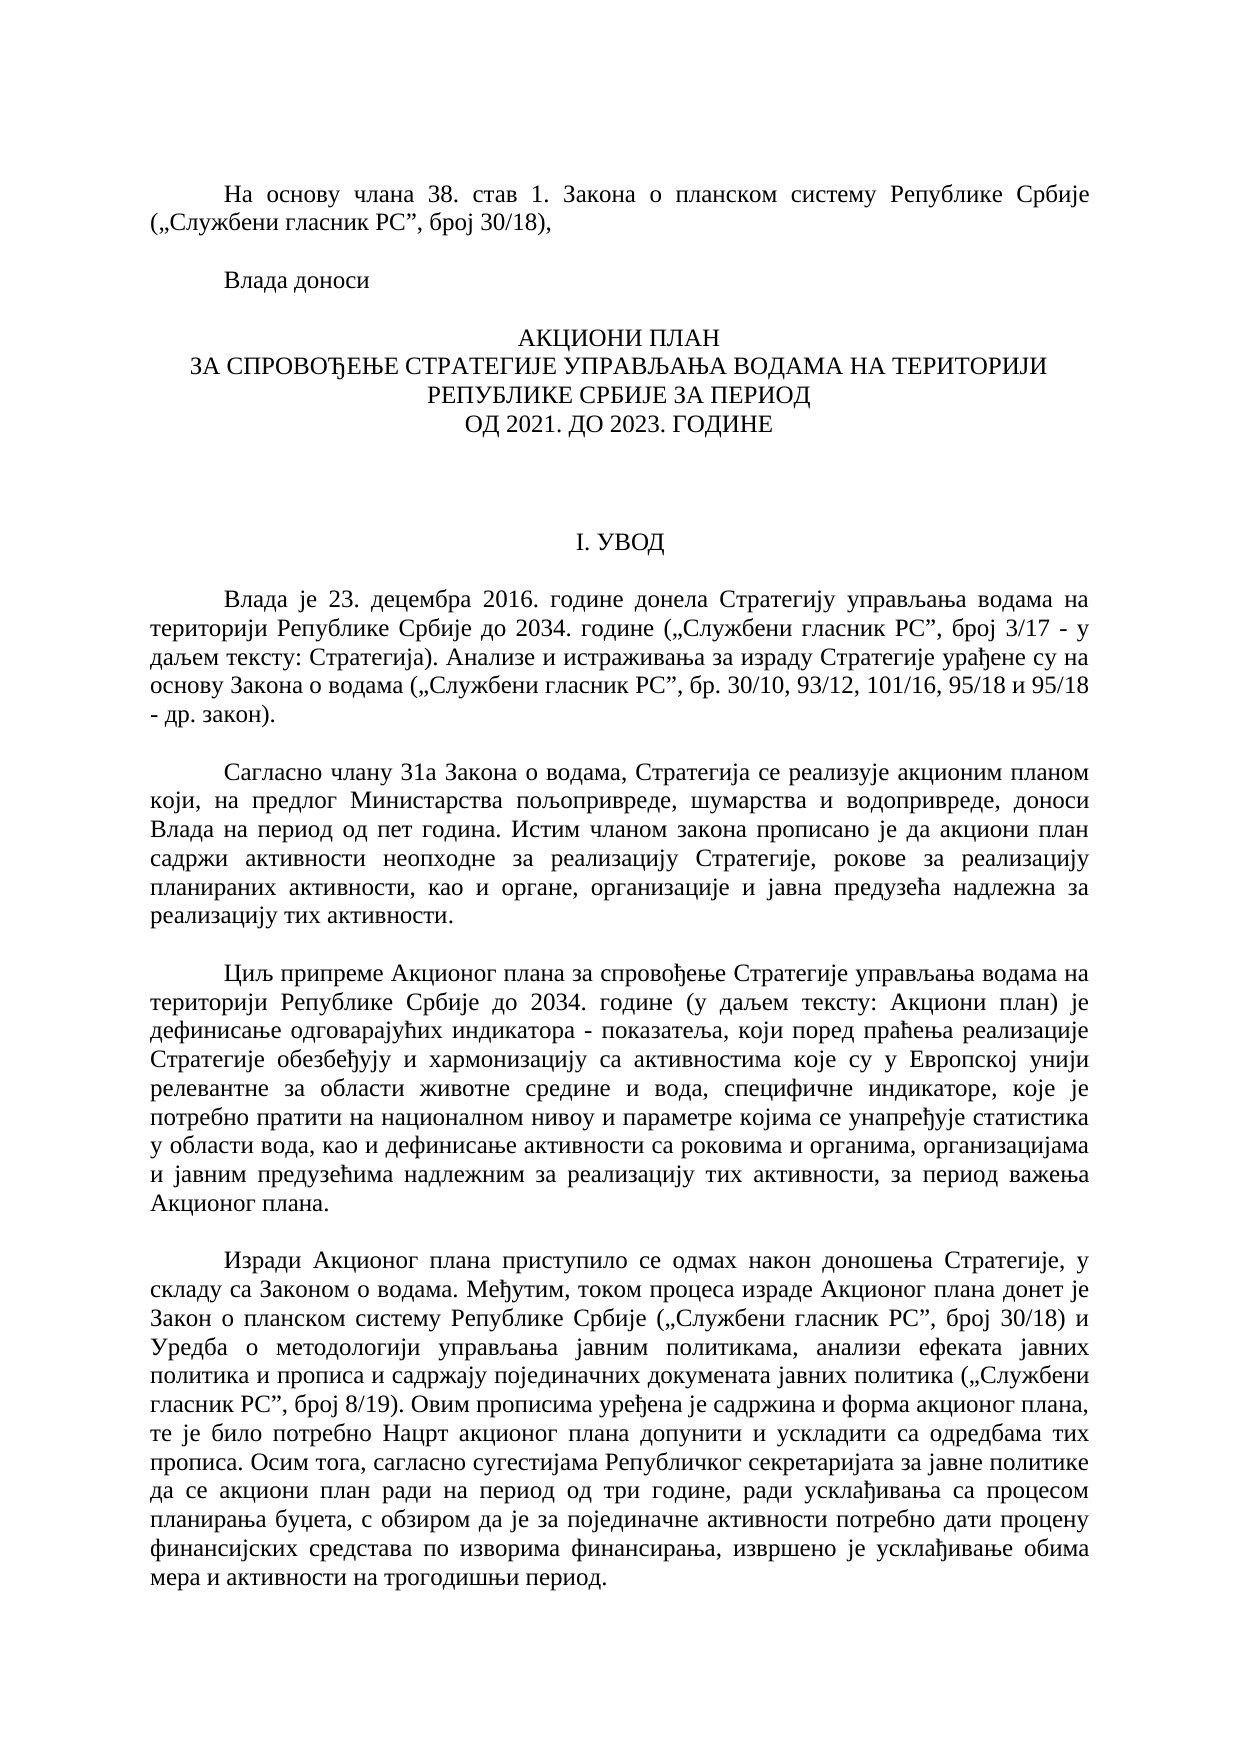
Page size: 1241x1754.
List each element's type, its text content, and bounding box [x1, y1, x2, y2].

text ОД 2021. ДО 2023. ГОДИНЕ [150, 409, 1087, 438]
text АКЦИОНИ ПЛАН [150, 323, 1087, 351]
subtitle I. УВОД [150, 527, 1090, 555]
text Изради Акционог плана приступило се одмах након доношења Стратегије, у складу са Законом о водама. Међутим, током процеса израде Акционог плана донет је Закон о планском систему Републике Србије („Службени гласник РС”, број 30/18) и Уредба о методологији управљањa јавним политикама, анализи ефеката јавних политика и прописа и садржају појединачних докумената јавних политика („Службени гласник РС”, брoj 8/19). Овим прописима уређена је садржина и форма акционог плана, те је било потребно Нацрт акционог плана допунити и ускладити са одредбама тих прописа. Осим тога, сагласно сугестијама Републичког секретаријата за јавне политике да се акциони план ради на период од три године, ради усклађивања са процесом планирања буџета, с обзиром да је за појединачне активности потребно дати процену финансијских средстава по изворима финансирања, извршено је усклађивање обима мера и активности на трогодишњи период. [150, 1245, 1090, 1590]
text Циљ припреме Акционог плана за спровођење Стратегије управљања водама на територији Републике Србије до 2034. године (у даљем тексту: Акциони план) је дефинисање одговарајућих индикатора - показатеља, који поред праћења реализације Стратегије обезбеђују и хармонизацију са активностима које су у Европској унији релевантне за области животне средине и вода, специфичне индикаторе, које је потребно пратити на националном нивоу и параметре којима се унапређује статистика у области вода, као и дефинисање активности са роковима и органима, организацијама и јавним предузећима надлежним за реализацију тих активности, за период важења Акционог плана. [150, 958, 1090, 1217]
text Влада доноси [150, 265, 1090, 294]
text Влада је 23. децембра 2016. године донела Стратегију управљања водама на територији Републике Србије до 2034. године („Службени гласник РС”, број 3/17 - у даљем тексту: Стратегија). Анализе и истраживања за израду Стратегије урађене су на основу Закона о водама („Службени гласник РС”, бр. 30/10, 93/12, 101/16, 95/18 и 95/18 - др. закон). [150, 584, 1090, 728]
text На основу члана 38. став 1. Закона о планском систему Републике Србије („Службени гласник РС”, број 30/18), [150, 179, 1090, 236]
text ЗА СПРОВОЂЕЊЕ СТРАТЕГИЈЕ УПРАВЉАЊА ВОДАМА НА ТЕРИТОРИЈИ РЕПУБЛИКЕ СРБИЈЕ ЗА ПЕРИОД [150, 351, 1087, 409]
text Сагласно члану 31а Закона о водама, Стратегија се реализује акционим планом који, на предлог Министарства пољопривреде, шумарства и водопривреде, доноси Влада на период од пет година. Истим чланом закона прописано је да акциони план садржи активности неопходне за реализацију Стратегије, рокове за реализацију планираних активности, као и органе, организације и јавна предузећа надлежна за реализацију тих активности. [150, 757, 1090, 929]
